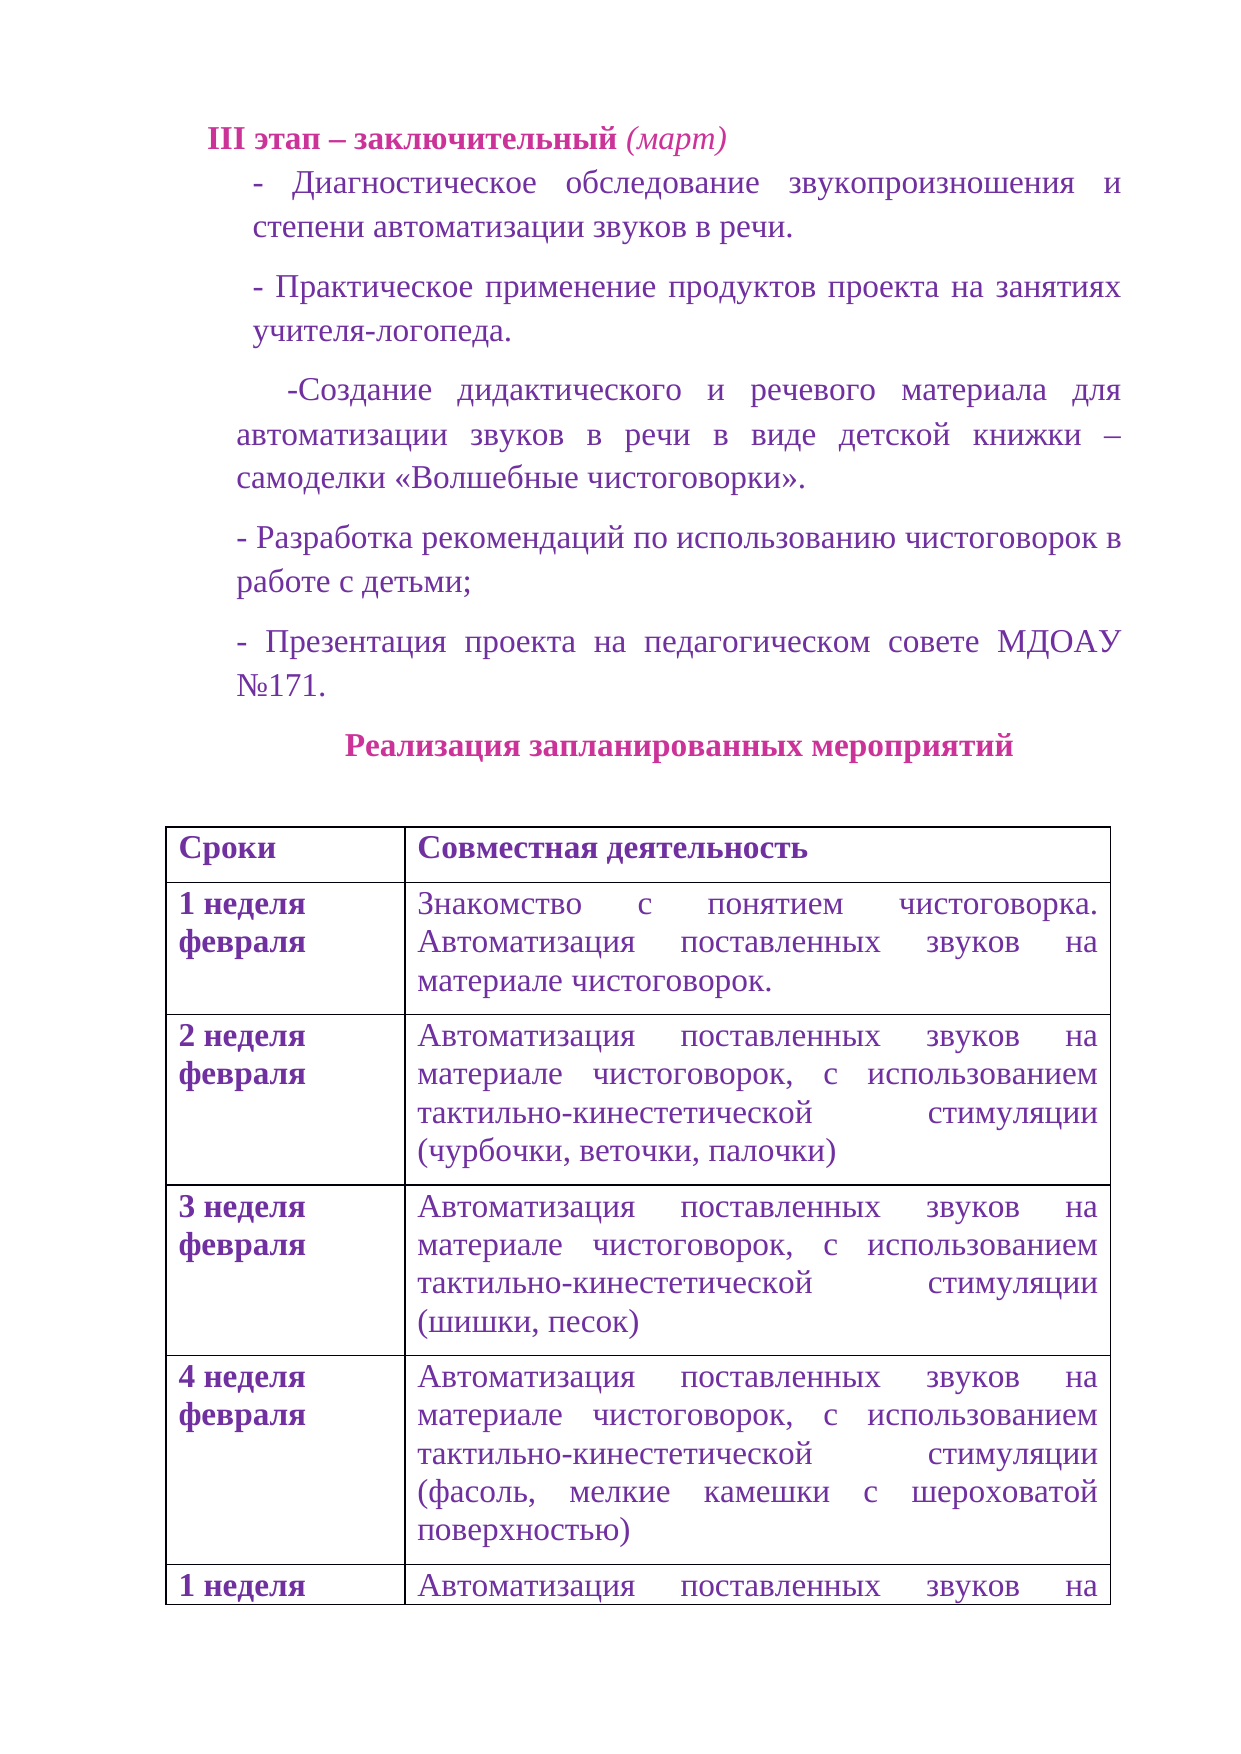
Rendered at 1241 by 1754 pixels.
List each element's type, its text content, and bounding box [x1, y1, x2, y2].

text - Практическое применение продуктов проекта на занятиях учителя-логопеда. [252, 266, 1122, 348]
table_cell Знакомство с понятием чистоговорка. Автоматизация поставленных звуков на материале чистоговорок. [406, 883, 1110, 1014]
table_cell Автоматизация поставленных звуков на материале чистоговорок, с использованием тактильно-кинестетической стимуляции (шишки, песок) [406, 1186, 1110, 1355]
text III этап – заключительный (март) [207, 118, 1122, 156]
text - Диагностическое обследование звукопроизношения и степени автоматизации звуков в речи. [252, 162, 1122, 244]
table_cell 1 неделя марта [167, 1565, 404, 1603]
text -Создание дидактического и речевого материала для автоматизации звуков в речи в виде детской книжки – самоделки «Волшебные чистоговорки». [236, 370, 1122, 496]
text Реализация запланированных мероприятий [236, 725, 1122, 763]
table_cell 4 неделя февраля [167, 1356, 404, 1564]
table_cell 3 неделя февраля [167, 1186, 404, 1355]
text - Презентация проекта на педагогическом совете МДОАУ №171. [236, 621, 1122, 704]
table_header Совместная деятельность [406, 828, 1110, 882]
table_cell 1 неделя февраля [167, 883, 404, 1014]
text - Разработка рекомендаций по использованию чистоговорок в работе с детьми; [236, 517, 1122, 600]
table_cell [406, 1565, 1110, 1603]
table_header Сроки [167, 828, 404, 882]
table_cell 2 неделя февраля [167, 1015, 404, 1184]
table_cell Автоматизация поставленных звуков на материале чистоговорок, с использованием тактильно-кинестетической стимуляции (чурбочки, веточки, палочки) [406, 1015, 1110, 1184]
table_cell Автоматизация поставленных звуков на материале чистоговорок, с использованием тактильно-кинестетической стимуляции (фасоль, мелкие камешки с шероховатой поверхностью) [406, 1356, 1110, 1564]
